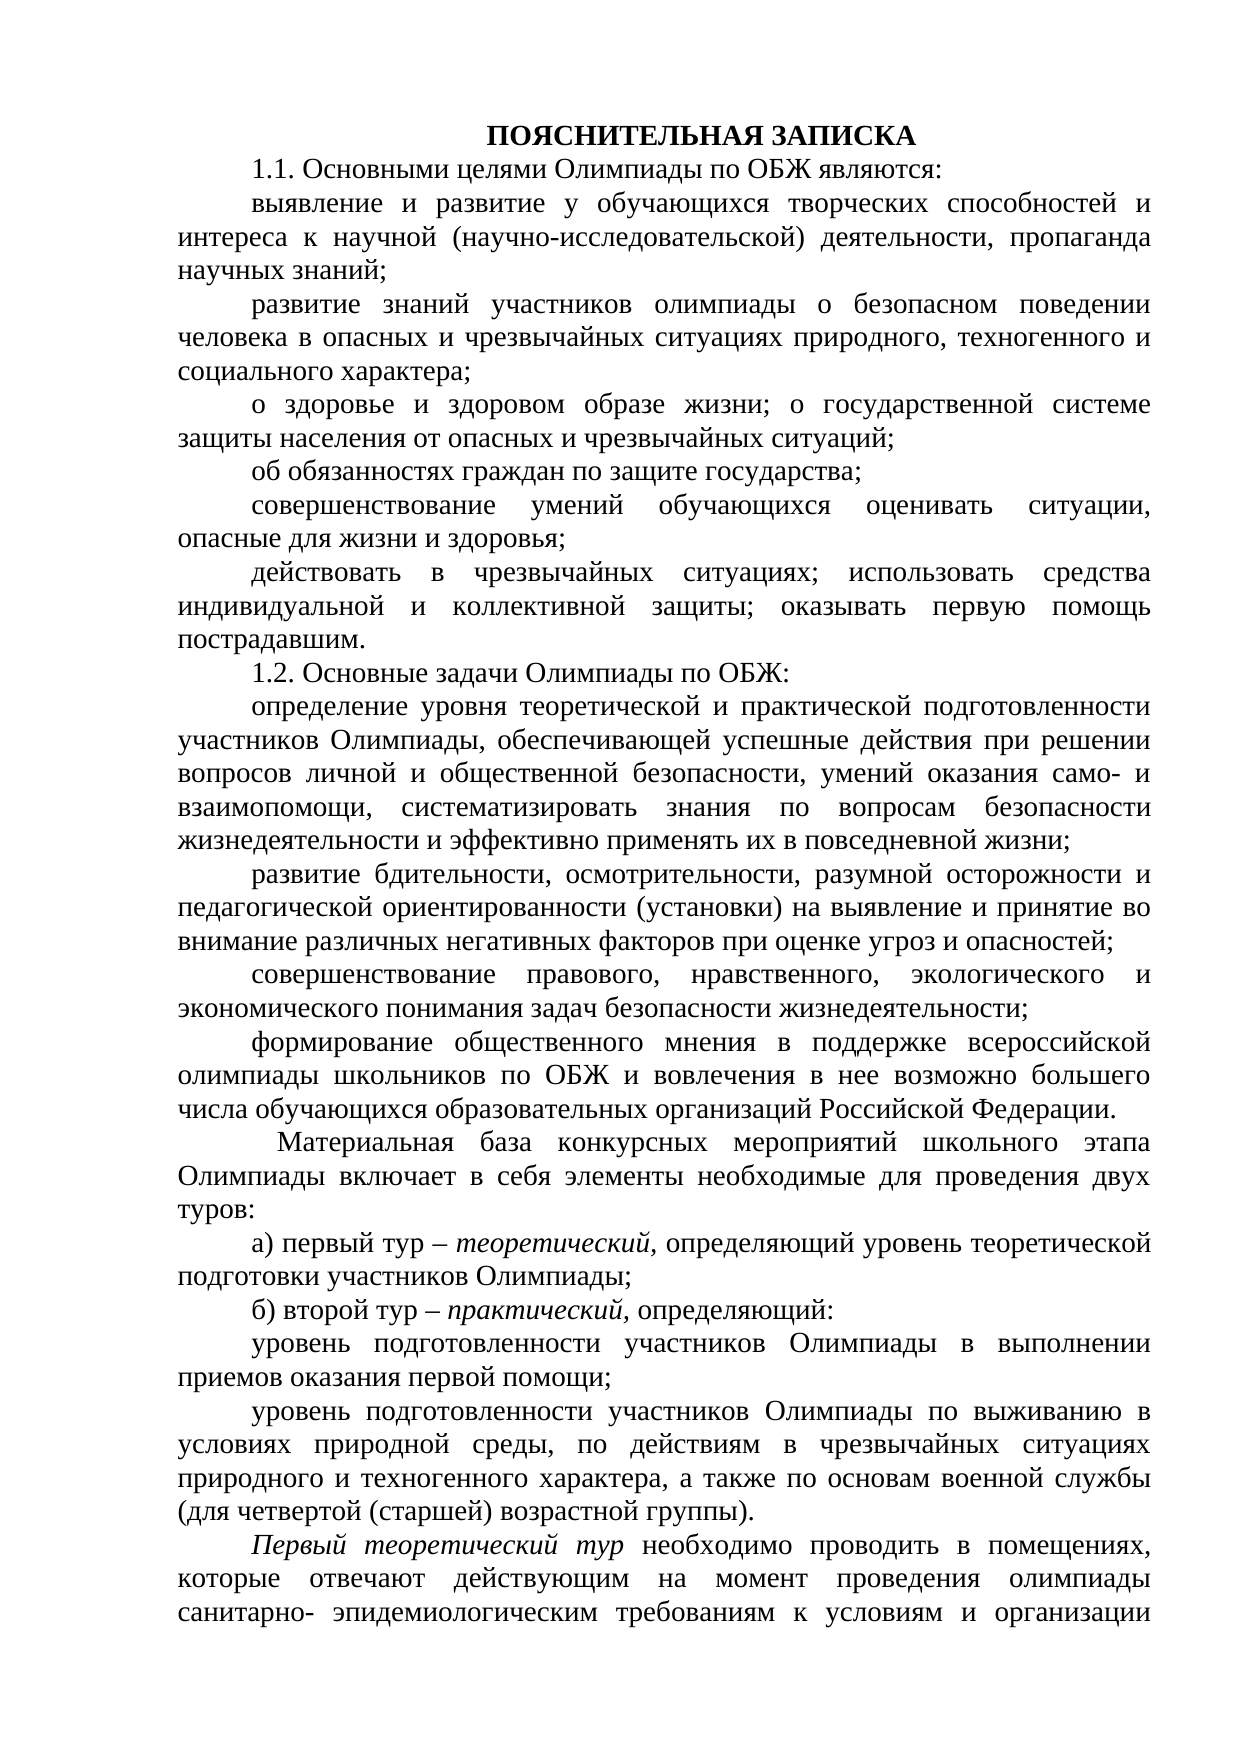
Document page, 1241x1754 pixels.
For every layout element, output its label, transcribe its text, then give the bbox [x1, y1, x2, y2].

text 1.1. Основными целями Олимпиады по ОБЖ являются: [177, 152, 1152, 185]
text о здоровье и здоровом образе жизни; о государственной системе защиты населения от опасных и чрезвычайных ситуаций; [177, 386, 1152, 453]
text ПОЯСНИТЕЛЬНАЯ ЗАПИСКА [177, 118, 1152, 152]
text об обязанностях граждан по защите государства; [177, 453, 1152, 487]
text а) первый тур – теоретический, определяющий уровень теоретической подготовки участников Олимпиады; [177, 1225, 1152, 1292]
text развитие знаний участников олимпиады о безопасном поведении человека в опасных и чрезвычайных ситуациях природного, техногенного и социального характера; [177, 286, 1152, 386]
text выявление и развитие у обучающихся творческих способностей и интереса к научной (научно-исследовательской) деятельности, пропаганда научных знаний; [177, 185, 1152, 286]
text формирование общественного мнения в поддержке всероссийской олимпиады школьников по ОБЖ и вовлечения в нее возможно большего числа обучающихся образовательных организаций Российской Федерации. [177, 1024, 1152, 1124]
text действовать в чрезвычайных ситуациях; использовать средства индивидуальной и коллективной защиты; оказывать первую помощь пострадавшим. [177, 554, 1152, 655]
text Материальная база конкурсных мероприятий школьного этапа Олимпиады включает в себя элементы необходимые для проведения двух туров: [177, 1124, 1152, 1225]
text уровень подготовленности участников Олимпиады в выполнении приемов оказания первой помощи; [177, 1326, 1152, 1393]
text определение уровня теоретической и практической подготовленности участников Олимпиады, обеспечивающей успешные действия при решении вопросов личной и общественной безопасности, умений оказания само- и взаимопомощи, систематизировать знания по вопросам безопасности жизнедеятельности и эффективно применять их в повседневной жизни; [177, 688, 1152, 856]
text уровень подготовленности участников Олимпиады по выживанию в условиях природной среды, по действиям в чрезвычайных ситуациях природного и техногенного характера, а также по основам военной службы (для четвертой (старшей) возрастной группы). [177, 1393, 1152, 1527]
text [177, 1527, 1152, 1627]
text совершенствование правового, нравственного, экологического и экономического понимания задач безопасности жизнедеятельности; [177, 957, 1152, 1024]
text б) второй тур – практический, определяющий: [177, 1292, 1152, 1326]
text совершенствование умений обучающихся оценивать ситуации, опасные для жизни и здоровья; [177, 487, 1152, 554]
text развитие бдительности, осмотрительности, разумной осторожности и педагогической ориентированности (установки) на выявление и принятие во внимание различных негативных факторов при оценке угроз и опасностей; [177, 856, 1152, 957]
text 1.2. Основные задачи Олимпиады по ОБЖ: [177, 655, 1152, 688]
